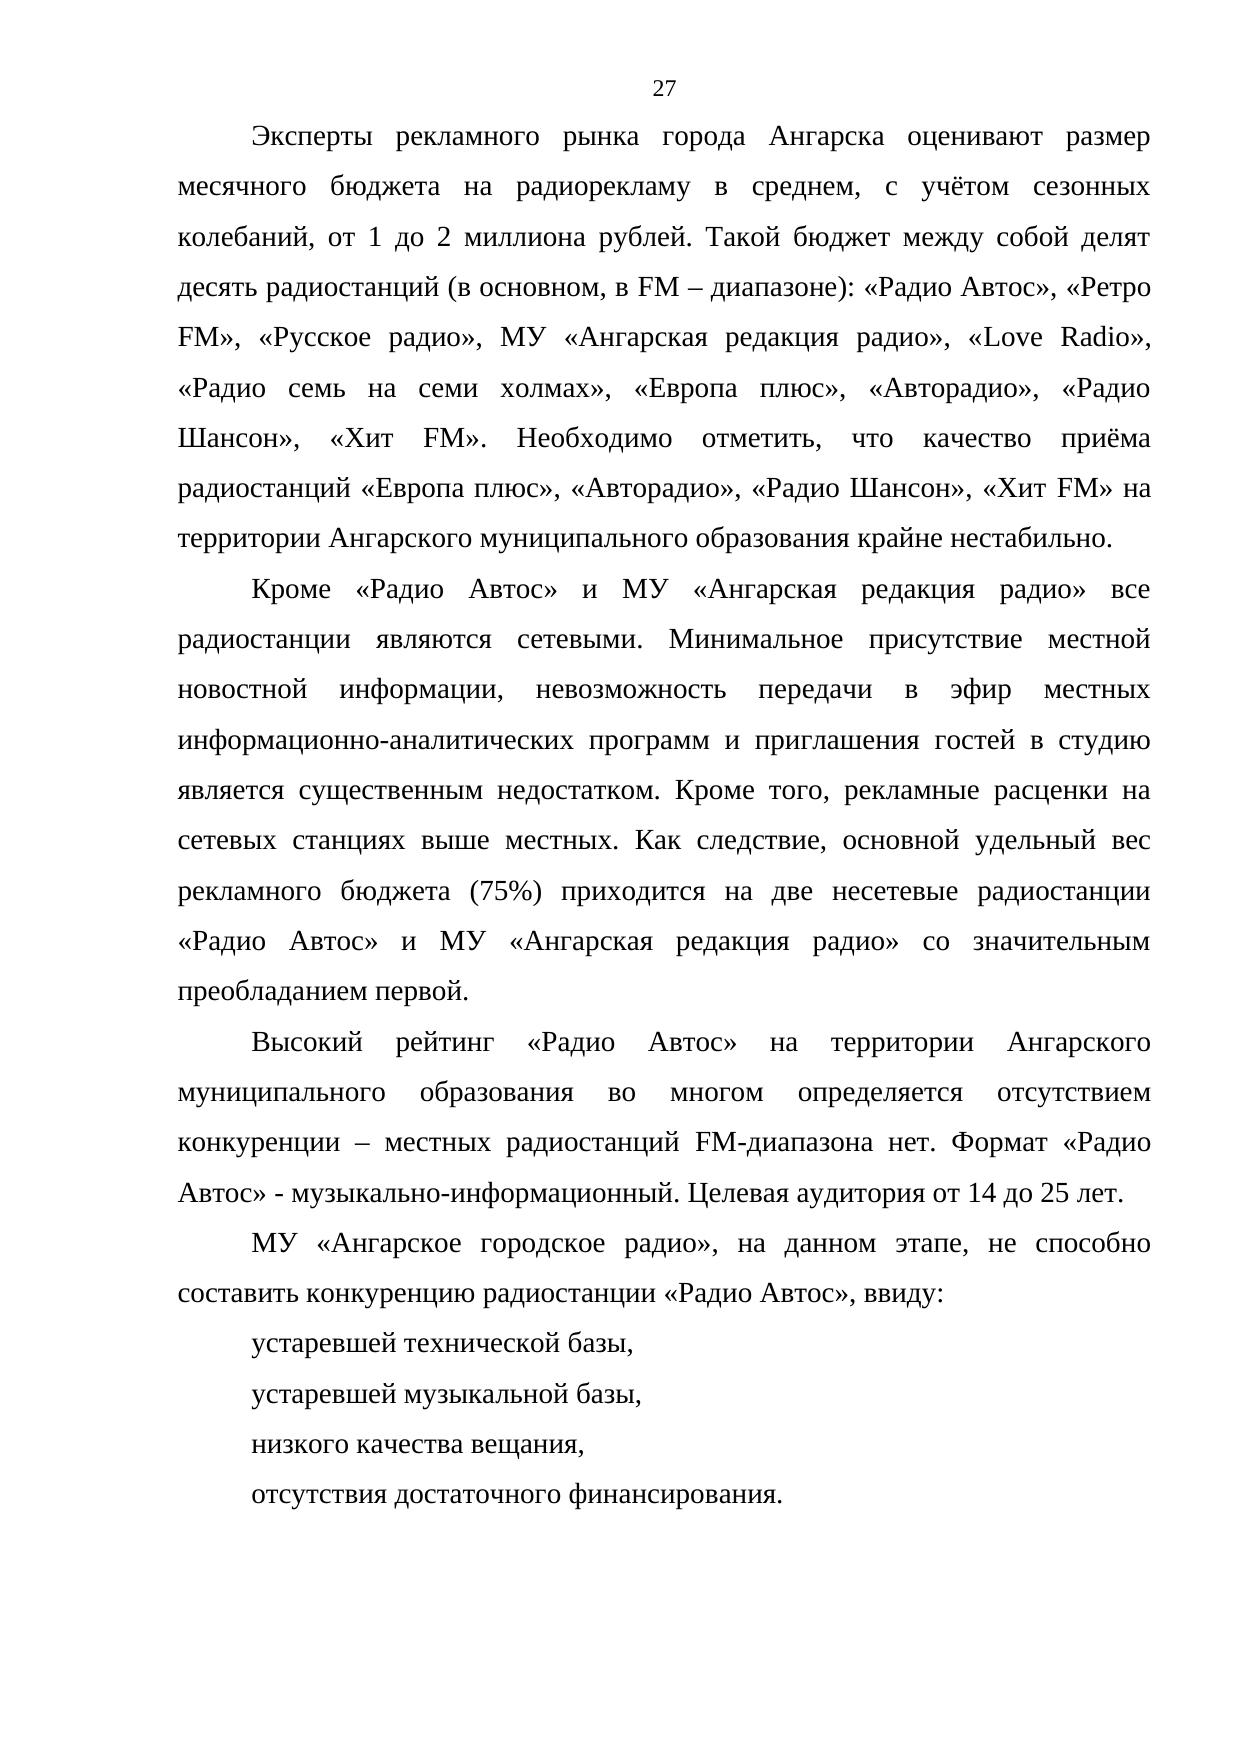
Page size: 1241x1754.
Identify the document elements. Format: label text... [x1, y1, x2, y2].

text Кроме «Радио Автос» и МУ «Ангарская редакция радио» все радиостанции являются сетевыми. Минимальное присутствие местной новостной информации, невозможность передачи в эфир местных информационно-аналитических программ и приглашения гостей в студию является существенным недостатком. Кроме того, рекламные расценки на сетевых станциях выше местных. Как следствие, основной удельный вес рекламного бюджета (75%) приходится на две несетевые радиостанции «Радио Автос» и МУ «Ангарская редакция радио» со значительным преобладанием первой. [177, 571, 1152, 1007]
text Высокий рейтинг «Радио Автос» на территории Ангарского муниципального образования во многом определяется отсутствием конкуренции – местных радиостанций FM-диапазона нет. Формат «Радио Автос» - музыкально-информационный. Целевая аудитория от 14 до 25 лет. [177, 1024, 1152, 1208]
text Эксперты рекламного рынка города Ангарска оценивают размер месячного бюджета на радиорекламу в среднем, с учётом сезонных колебаний, от 1 до 2 миллиона рублей. Такой бюджет между собой делят десять радиостанций (в основном, в FM – диапазоне): «Радио Автос», «Ретро FM», «Русское радио», МУ «Ангарская редакция радио», «Love Radio», «Радио семь на семи холмах», «Европа плюс», «Авторадио», «Радио Шансон», «Хит FM». Необходимо отметить, что качество приёма радиостанций «Европа плюс», «Авторадио», «Радио Шансон», «Хит FM» на территории Ангарского муниципального образования крайне нестабильно. [177, 118, 1152, 554]
text устаревшей технической базы, [177, 1326, 1152, 1359]
text МУ «Ангарское городское радио», на данном этапе, не способно составить конкуренцию радиостанции «Радио Автос», ввиду: [177, 1225, 1152, 1309]
text низкого качества вещания, [177, 1426, 1152, 1460]
text устаревшей музыкальной базы, [177, 1376, 1152, 1409]
text отсутствия достаточного финансирования. [177, 1477, 1152, 1510]
